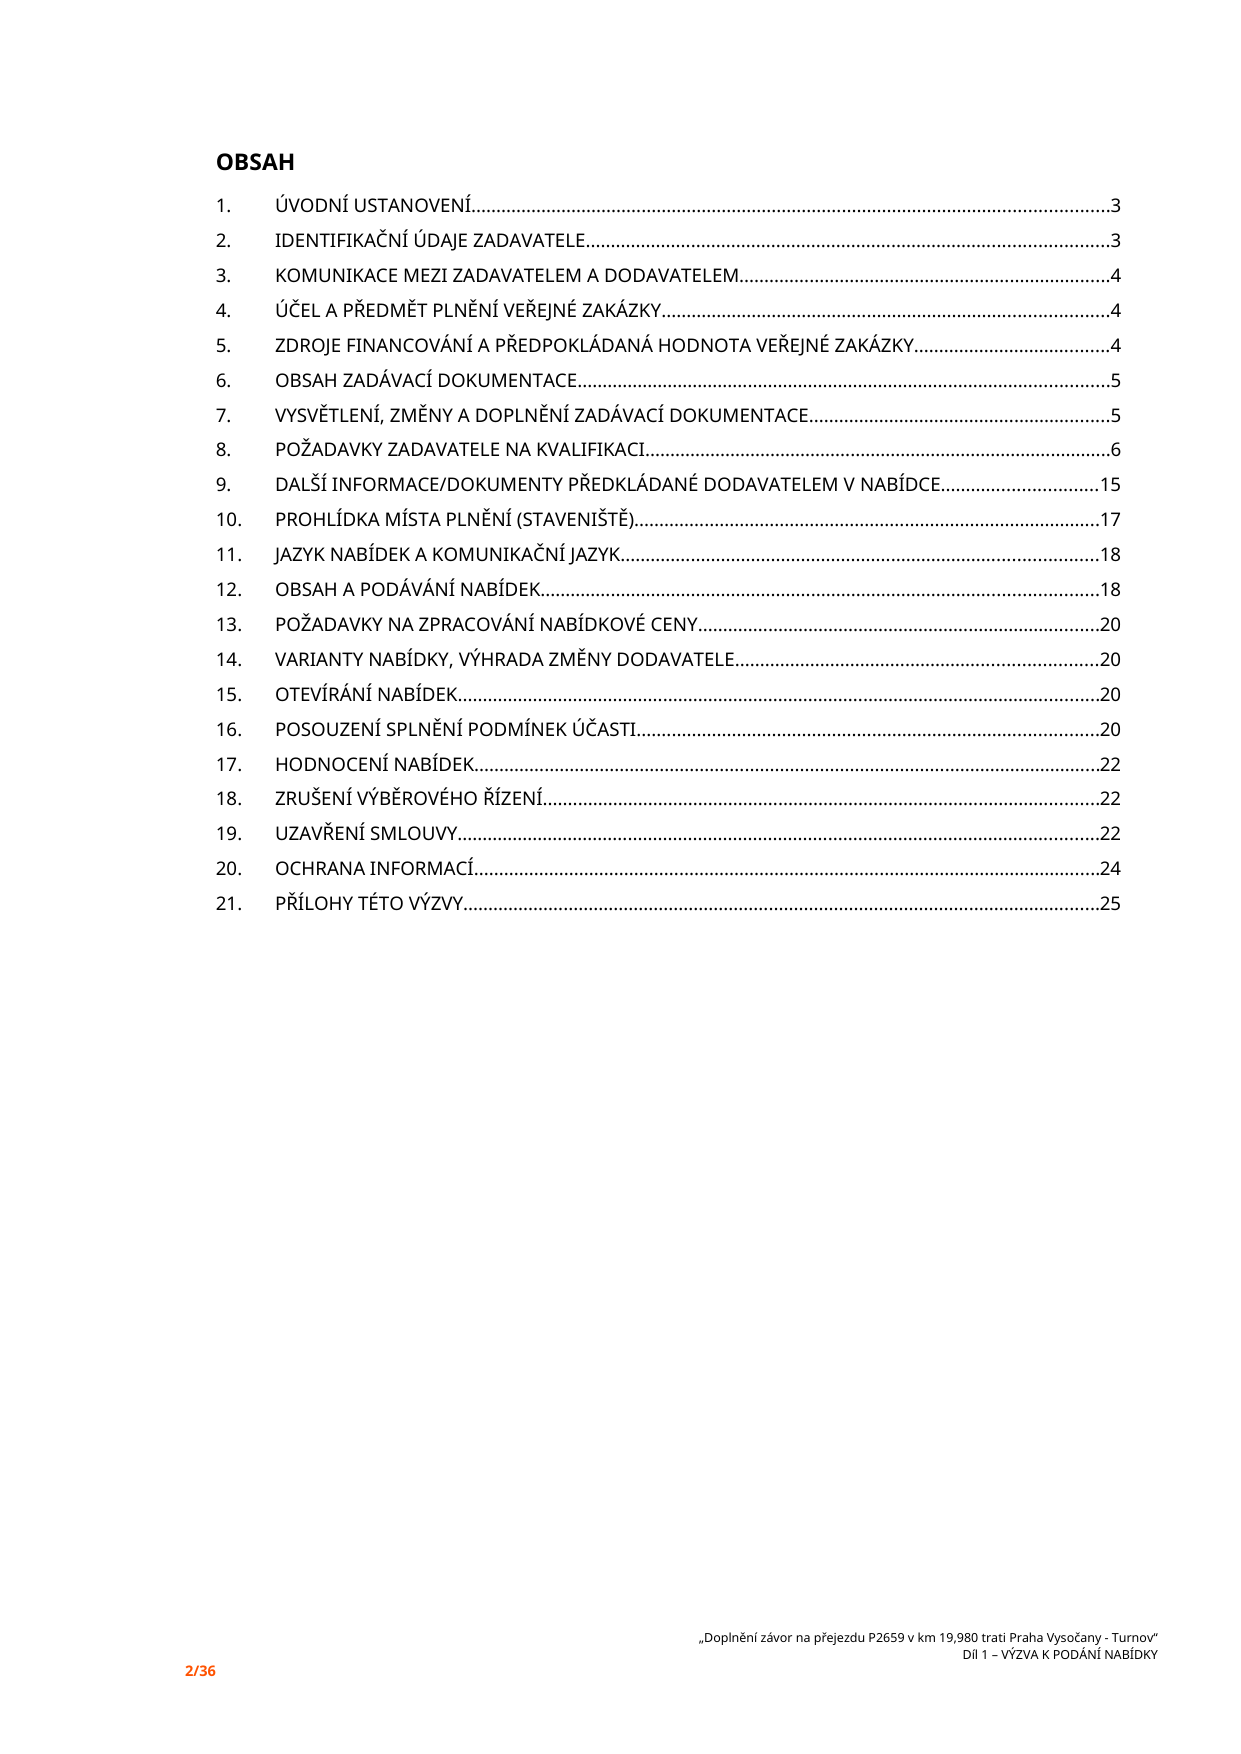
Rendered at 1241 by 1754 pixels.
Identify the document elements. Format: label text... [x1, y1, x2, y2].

text 7. VYSVĚTLENÍ, ZMĚNY A DOPLNĚNÍ ZADÁVACÍ DOKUMENTACE 5 [216, 402, 1122, 427]
text 16. POSOUZENÍ SPLNĚNÍ PODMÍNEK ÚČASTI 20 [216, 716, 1122, 741]
text 17. HODNOCENÍ NABÍDEK 22 [216, 751, 1122, 776]
text 4. ÚČEL A PŘEDMĚT PLNĚNÍ VEŘEJNÉ ZAKÁZKY 4 [216, 297, 1122, 323]
text 12. OBSAH A PODÁVÁNÍ NABÍDEK 18 [216, 576, 1122, 602]
text 15. OTEVÍRÁNÍ NABÍDEK 20 [216, 681, 1122, 707]
text 2. IDENTIFIKAČNÍ ÚDAJE ZADAVATELE 3 [216, 227, 1122, 253]
text 1. ÚVODNÍ USTANOVENÍ 3 [216, 192, 1122, 218]
text 6. OBSAH ZADÁVACÍ DOKUMENTACE 5 [216, 367, 1122, 392]
text 8. POŽADAVKY ZADAVATELE NA KVALIFIKACI 6 [216, 437, 1122, 462]
text 10. PROHLÍDKA MÍSTA PLNĚNÍ (STAVENIŠTĚ) 17 [216, 507, 1122, 532]
text 14. VARIANTY NABÍDKY, VÝHRADA ZMĚNY DODAVATELE 20 [216, 646, 1122, 672]
text 20. OCHRANA INFORMACÍ 24 [216, 856, 1122, 881]
text 5. ZDROJE FINANCOVÁNÍ A PŘEDPOKLÁDANÁ HODNOTA VEŘEJNÉ ZAKÁZKY 4 [216, 332, 1122, 358]
text 3. KOMUNIKACE MEZI ZADAVATELEM a DODAVATELEM 4 [216, 262, 1122, 288]
text 18. ZRUŠENÍ VÝBĚROVÉHO ŘÍZENÍ 22 [216, 786, 1122, 811]
text 21. PŘÍLOHY TÉTO VÝZVY 25 [216, 890, 1122, 916]
text 13. POŽADAVKY NA ZPRACOVÁNÍ NABÍDKOVÉ CENY 20 [216, 611, 1122, 637]
text 11. JAZYK NABÍDEK A KOMUNIKAČNÍ JAZYK 18 [216, 541, 1122, 567]
text 9. DALŠÍ INFORMACE/DOKUMENTY PŘEDKLÁDANÉ DODAVATELEM V NABÍDCE 15 [216, 472, 1122, 497]
text Obsah [216, 146, 1122, 177]
text 19. UZAVŘENÍ SMLOUVY 22 [216, 821, 1122, 846]
